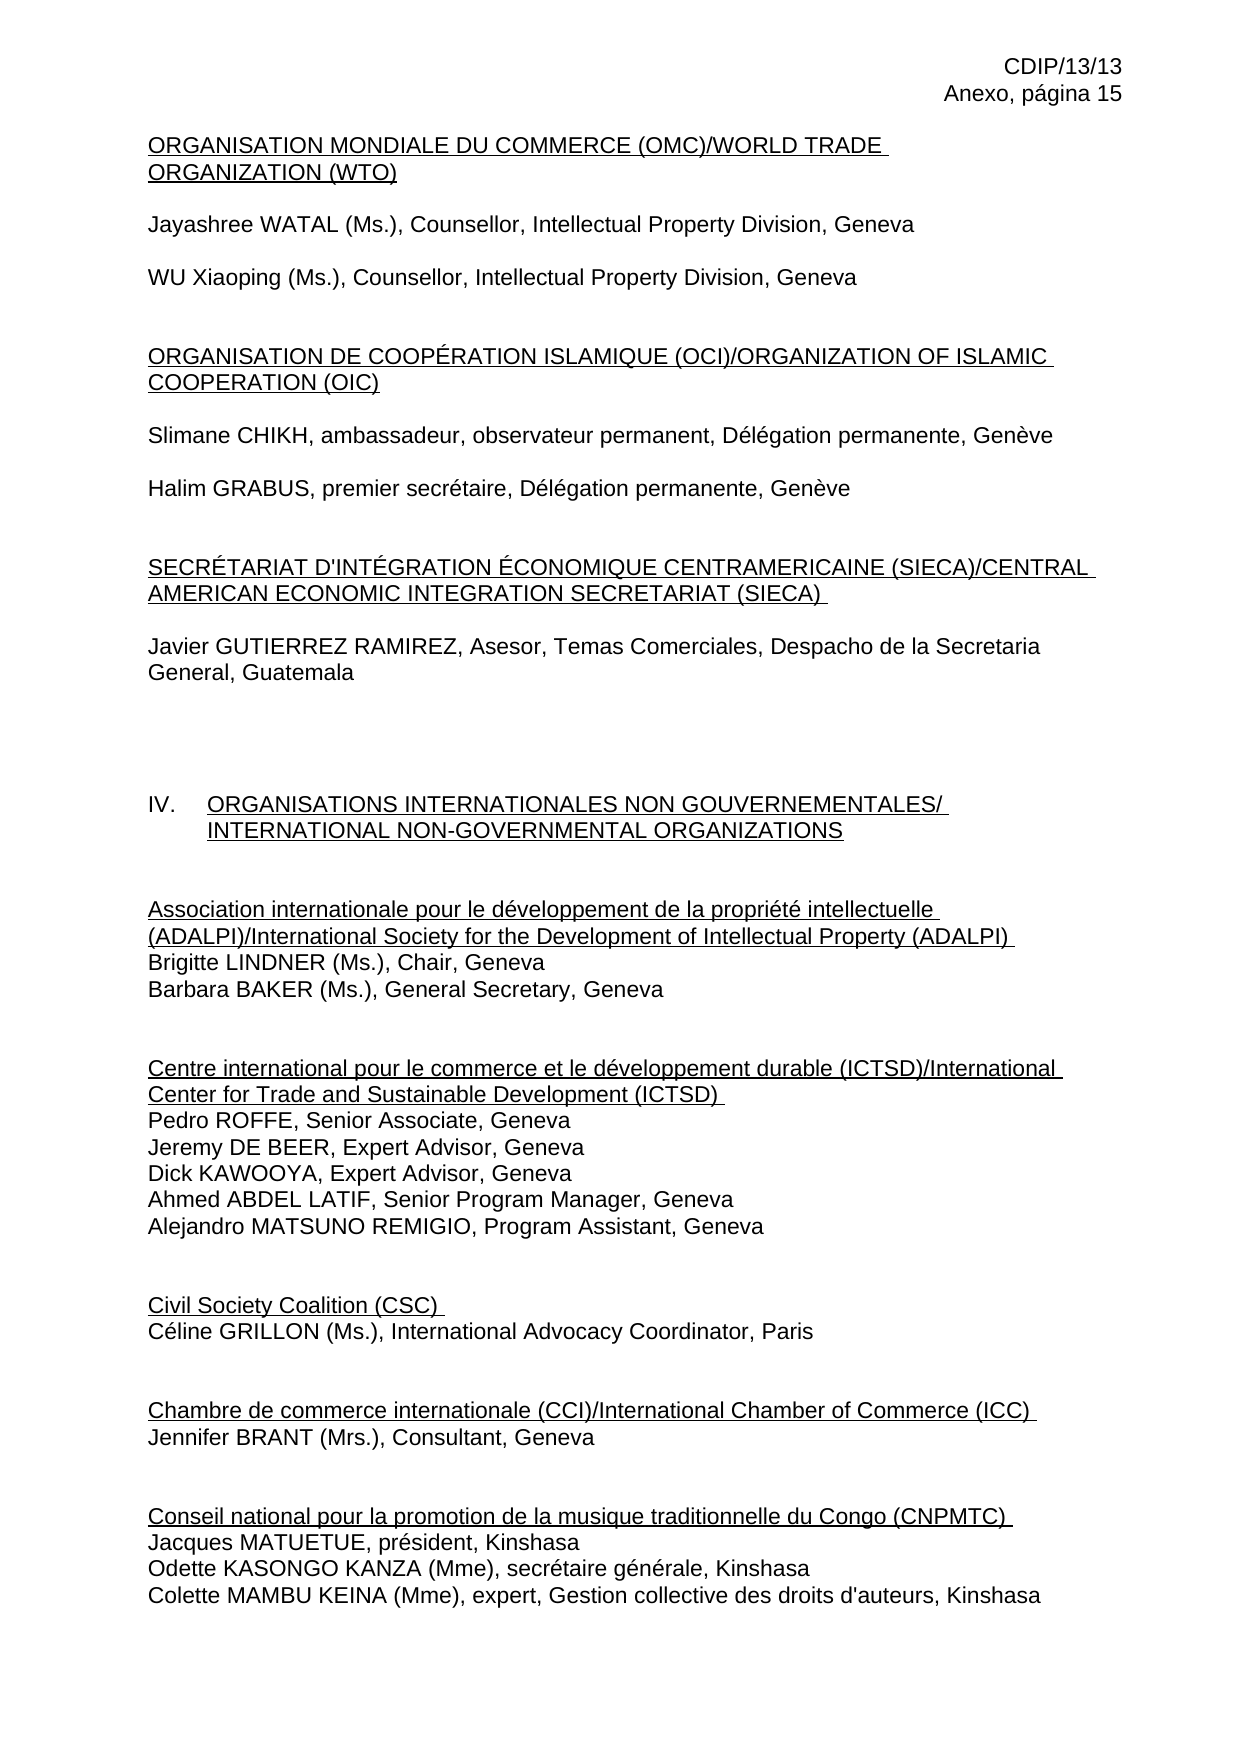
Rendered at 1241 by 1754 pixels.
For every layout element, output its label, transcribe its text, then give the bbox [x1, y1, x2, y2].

text Association internationale pour le développement de la propriété intellectuelle (ADALPI)/International Society for the Development of Intellectual Property (ADALPI) [148, 896, 1122, 949]
text Brigitte LINDNER (Ms.), Chair, Geneva [148, 949, 1122, 976]
text Odette KASONGO KANZA (Mme), secrétaire générale, Kinshasa [148, 1555, 1122, 1582]
text IV. ORGANISATIONS INTERNATIONALES NON GOUVERNEMENTALES/ INTERNATIONAL NON-GOVERNMENTAL ORGANIZATIONS [148, 791, 1122, 844]
text Slimane CHIKH, ambassadeur, observateur permanent, Délégation permanente, Genève [148, 422, 1122, 448]
text Javier GUTIERREZ RAMIREZ, Asesor, Temas Comerciales, Despacho de la Secretaria General, Guatemala [148, 633, 1122, 686]
text Civil Society Coalition (CSC) [148, 1292, 1122, 1318]
text Pedro ROFFE, Senior Associate, Geneva [148, 1107, 1122, 1134]
text Céline GRILLON (Ms.), International Advocacy Coordinator, Paris [148, 1318, 1122, 1344]
text ORGANISATION MONDIALE DU COMMERCE (OMC)/WORLD TRADE ORGANIZATION (WTO) [148, 132, 1122, 185]
text Chambre de commerce internationale (CCI)/International Chamber of Commerce (ICC) [148, 1397, 1122, 1423]
text Halim GRABUS, premier secrétaire, Délégation permanente, Genève [148, 475, 1122, 501]
text SECRÉTARIAT D'INTÉGRATION ÉCONOMIQUE CENTRAMERICAINE (SIECA)/CENTRAL AMERICAN ECONOMIC INTEGRATION SECRETARIAT (SIECA) [148, 554, 1122, 607]
text ORGANISATION DE COOPÉRATION ISLAMIQUE (OCI)/ORGANIZATION OF ISLAMIC COOPERATION (OIC) [148, 343, 1122, 396]
text Ahmed ABDEL LATIF, Senior Program Manager, Geneva [148, 1186, 1122, 1213]
text Jayashree WATAL (Ms.), Counsellor, Intellectual Property Division, Geneva [148, 211, 1122, 238]
text Conseil national pour la promotion de la musique traditionnelle du Congo (CNPMTC) Jacques MATUETUE, président, Kinshasa [148, 1503, 1122, 1555]
text Barbara BAKER (Ms.), General Secretary, Geneva [148, 976, 1122, 1002]
text Jennifer BRANT (Mrs.), Consultant, Geneva [148, 1423, 1122, 1450]
text Alejandro MATSUNO REMIGIO, Program Assistant, Geneva [148, 1213, 1122, 1239]
text Dick KAWOOYA, Expert Advisor, Geneva [148, 1160, 1122, 1186]
text Jeremy DE BEER, Expert Advisor, Geneva [148, 1134, 1122, 1160]
text Colette MAMBU KEINA (Mme), expert, Gestion collective des droits d'auteurs, Kinshasa [148, 1582, 1122, 1608]
text Centre international pour le commerce et le développement durable (ICTSD)/International Center for Trade and Sustainable Development (ICTSD) [148, 1054, 1122, 1107]
text WU Xiaoping (Ms.), Counsellor, Intellectual Property Division, Geneva [148, 264, 1122, 290]
